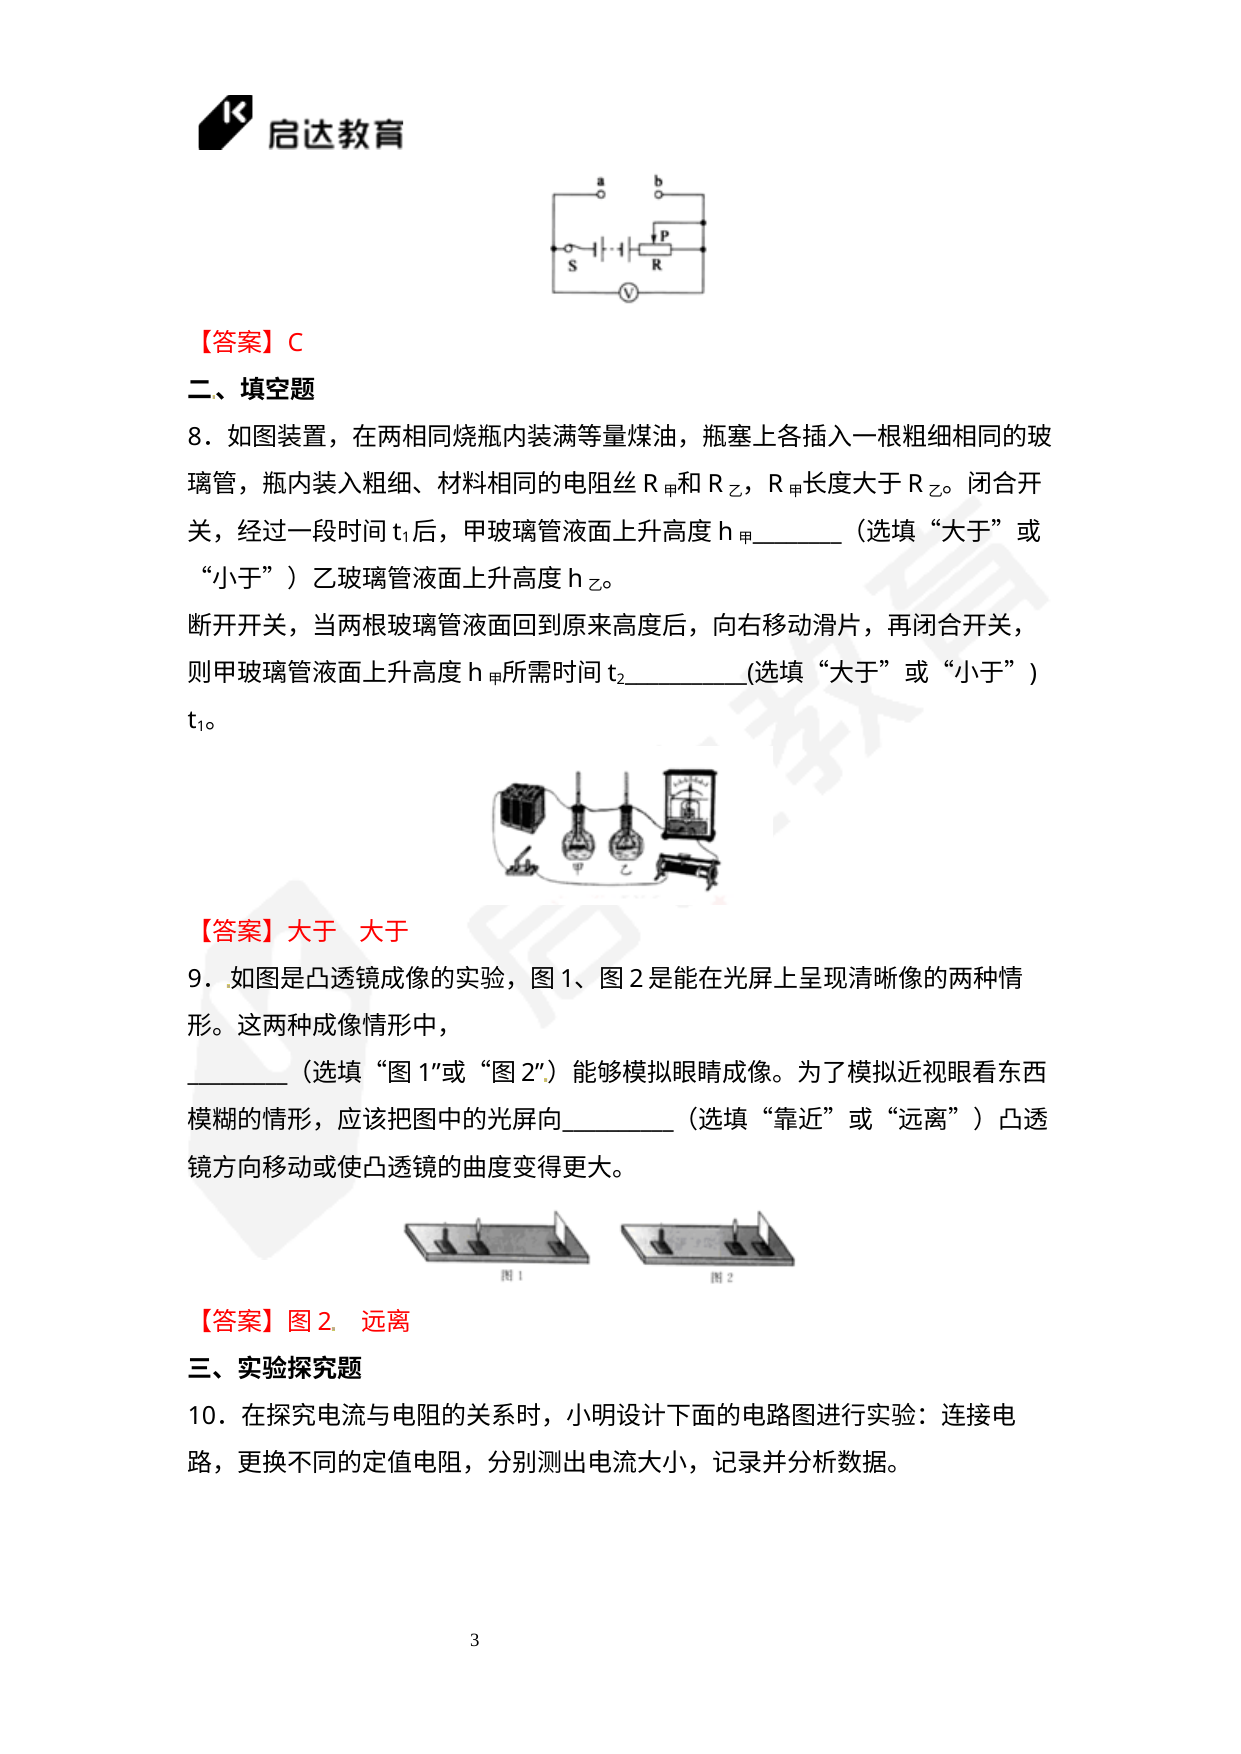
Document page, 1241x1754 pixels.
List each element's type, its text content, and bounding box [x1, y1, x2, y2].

text 三、实验探究题 [187, 1349, 1053, 1385]
text 10．在探究电流与电阻的关系时，小明设计下面的电路图进行实验：连接电路，更换不同的定值电阻，分别测出电流大小，记录并分析数据。 [187, 1396, 1053, 1479]
text 【答案】C [187, 323, 1053, 359]
picture [387, 1194, 853, 1295]
picture [467, 746, 774, 905]
text 【答案】图2 远离 [187, 1302, 1053, 1338]
text _________（选填“图1”或“图2”）能够模拟眼睛成像。为了模拟近视眼看东西模糊的情形，应该把图中的光屏向__________（选填“靠近”或“远离”）凸透镜方向移动或使凸透镜的曲度变得更大。 [187, 1053, 1053, 1183]
text 断开开关，当两根玻璃管液面回到原来高度后，向右移动滑片，再闭合开关，则甲玻璃管液面上升高度h甲所需时间t2___________(选填“大于”或“小于”) t1。 [187, 605, 1053, 736]
picture [517, 162, 724, 316]
text 9．如图是凸透镜成像的实验，图1、图2是能在光屏上呈现清晰像的两种情形。这两种成像情形中， [187, 959, 1053, 1042]
text 二、填空题 [187, 370, 1053, 406]
text 8．如图装置，在两相同烧瓶内装满等量煤油，瓶塞上各插入一根粗细相同的玻璃管，瓶内装入粗细、材料相同的电阻丝R甲和R乙，R甲长度大于R乙。闭合开关，经过一段时间t1后，甲玻璃管液面上升高度h甲________（选填“大于”或“小于”）乙玻璃管液面上升高度h乙。 [187, 417, 1053, 594]
picture [198, 95, 404, 150]
text 【答案】大于 大于 [187, 912, 1053, 948]
